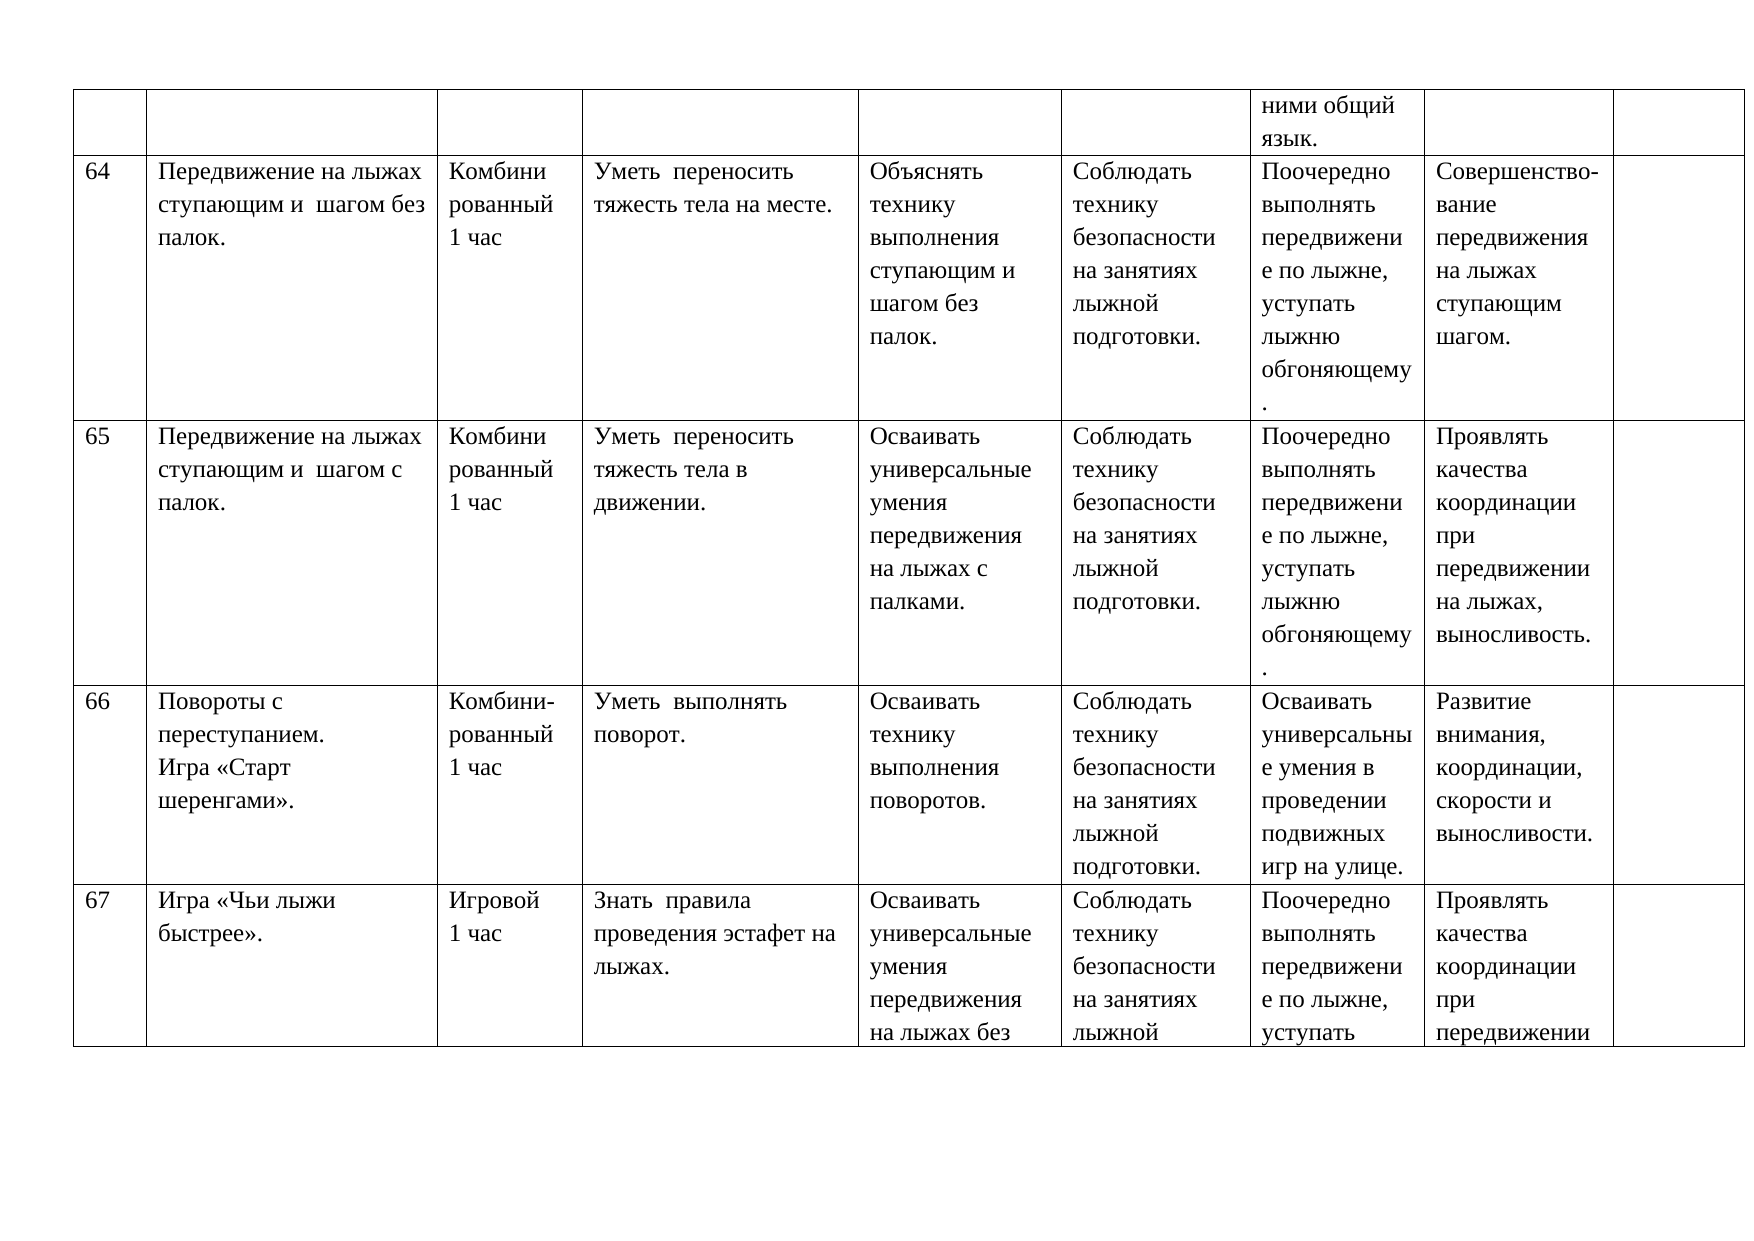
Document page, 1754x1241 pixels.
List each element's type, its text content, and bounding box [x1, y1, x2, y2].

table_cell Комбини рованный 1 час [438, 156, 582, 420]
table_cell Осваивать универсальные умения в проведении подвижных игр на улице. [1251, 686, 1424, 884]
table_cell Поочередно выполнять передвижение по лыжне, уступать лыжню обгоняющему. [1251, 156, 1424, 420]
table_cell Уметь переносить тяжесть тела в движении. [583, 421, 858, 685]
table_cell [1425, 90, 1613, 155]
table_cell Соблюдать технику безопасности на занятиях лыжной подготовки. [1062, 686, 1250, 884]
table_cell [583, 90, 858, 155]
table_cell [1062, 885, 1250, 1046]
table_cell Совершенство-вание передвижения на лыжах ступающим шагом. [1425, 156, 1613, 420]
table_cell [1251, 90, 1424, 155]
table_cell Комбини рованный 1 час [438, 421, 582, 685]
table_cell Передвижение на лыжах ступающим и шагом с палок. [147, 421, 437, 685]
table_cell [1614, 421, 1744, 685]
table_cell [1425, 885, 1613, 1046]
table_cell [859, 885, 1061, 1046]
table_cell Повороты с переступанием. Игра «Старт шеренгами». [147, 686, 437, 884]
table_cell [1614, 90, 1744, 155]
table_cell Уметь переносить тяжесть тела на месте. [583, 156, 858, 420]
table_cell 66 [74, 686, 146, 884]
table_cell [1614, 686, 1744, 884]
table_cell [1614, 156, 1744, 420]
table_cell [859, 90, 1061, 155]
table_cell 64 [74, 156, 146, 420]
table_cell Развитие внимания, координации, скорости и выносливости. [1425, 686, 1613, 884]
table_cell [438, 90, 582, 155]
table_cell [147, 90, 437, 155]
table_cell [1614, 885, 1744, 1046]
table_cell 67 [74, 885, 146, 1046]
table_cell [1062, 90, 1250, 155]
table_cell Соблюдать технику безопасности на занятиях лыжной подготовки. [1062, 156, 1250, 420]
table_cell Объяснять технику выполнения ступающим и шагом без палок. [859, 156, 1061, 420]
table_cell Осваивать универсальные умения передвижения на лыжах с палками. [859, 421, 1061, 685]
table_cell Передвижение на лыжах ступающим и шагом без палок. [147, 156, 437, 420]
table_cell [583, 885, 858, 1046]
table_cell Комбини-рованный 1 час [438, 686, 582, 884]
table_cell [1251, 885, 1424, 1046]
table_cell Уметь выполнять поворот. [583, 686, 858, 884]
table_cell Соблюдать технику безопасности на занятиях лыжной подготовки. [1062, 421, 1250, 685]
table_cell Проявлять качества координации при передвижении на лыжах, выносливость. [1425, 421, 1613, 685]
table_cell 63 [74, 90, 146, 155]
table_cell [147, 885, 437, 1046]
table_cell Осваивать технику выполнения поворотов. [859, 686, 1061, 884]
table_cell Поочередно выполнять передвижение по лыжне, уступать лыжню обгоняющему. [1251, 421, 1424, 685]
table_cell Игровой 1 час [438, 885, 582, 1046]
table_cell 65 [74, 421, 146, 685]
